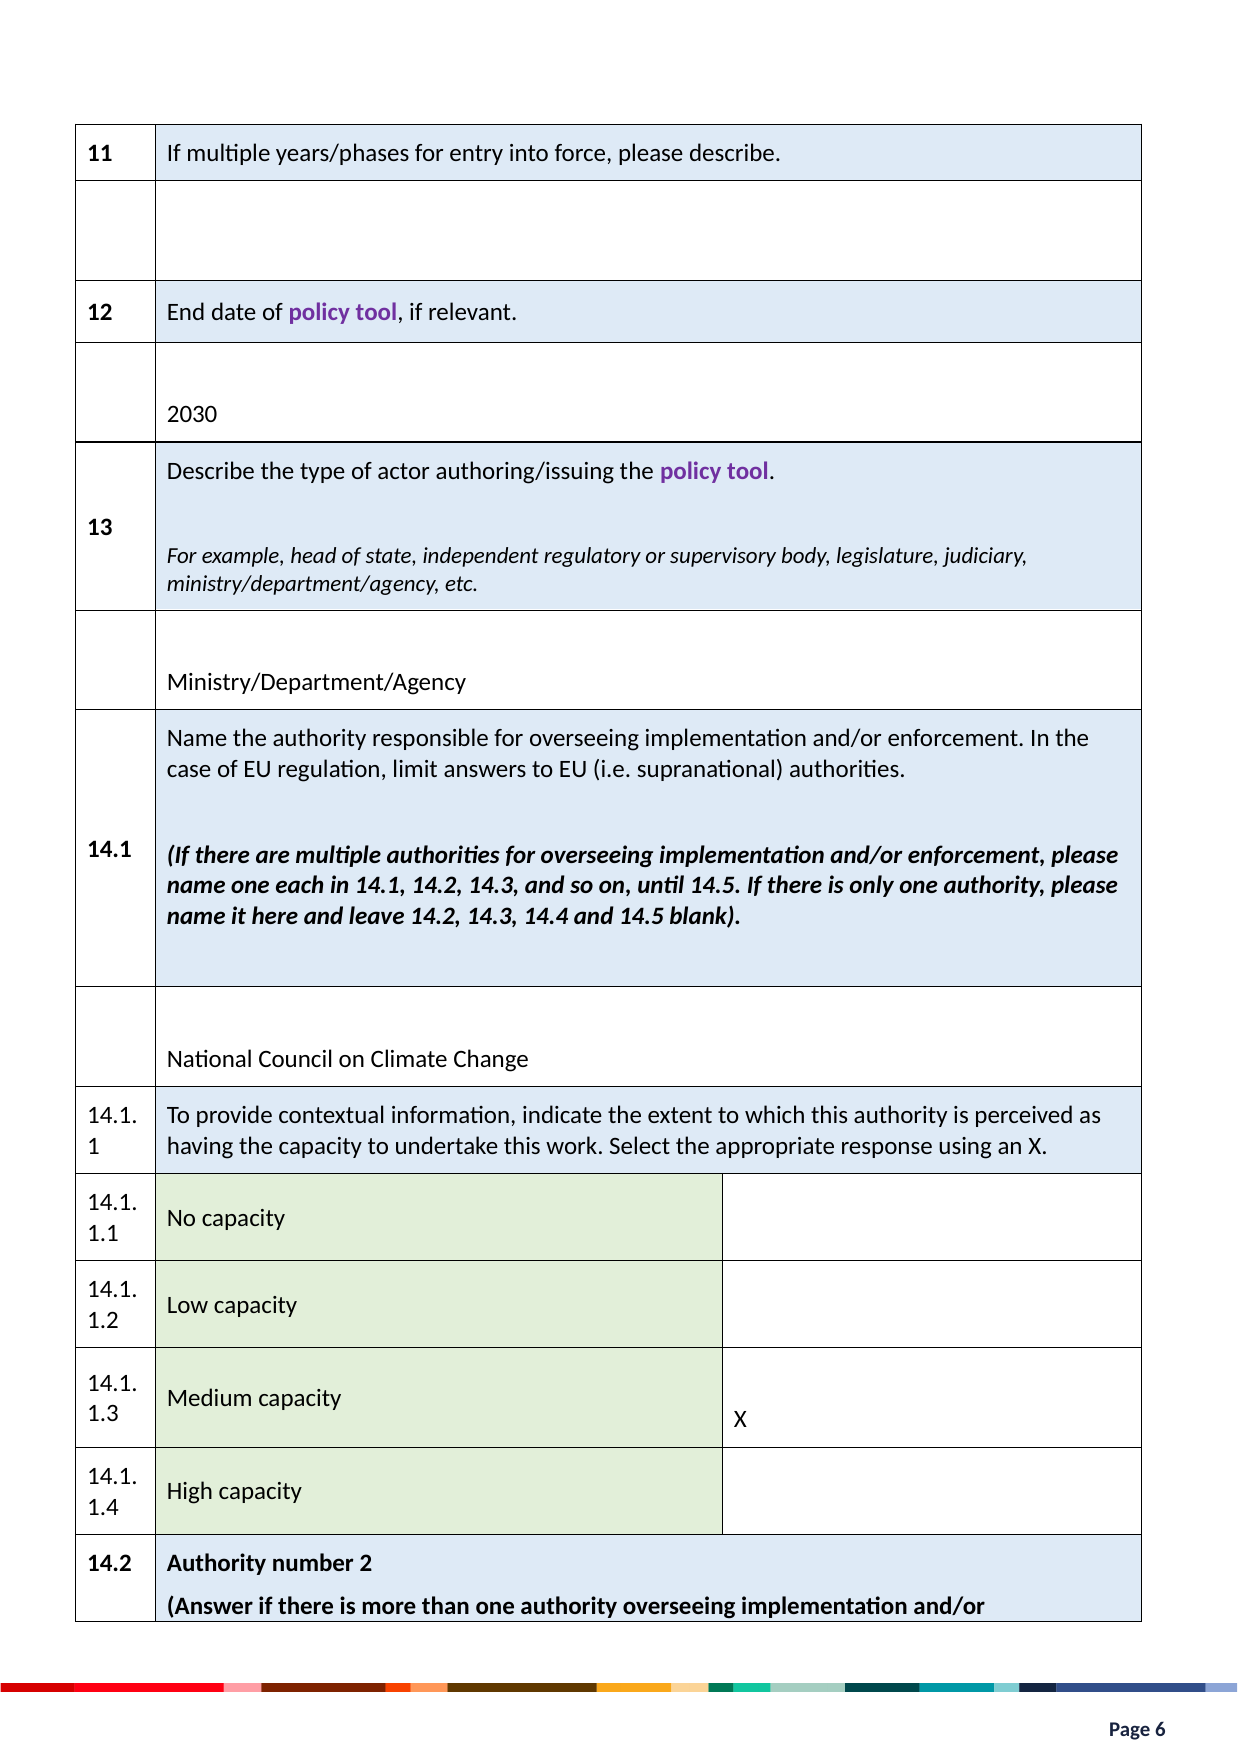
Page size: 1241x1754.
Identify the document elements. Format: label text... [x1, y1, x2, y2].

table_cell National Council on Climate Change [156, 987, 1141, 1086]
table_cell 14.1.1.2 [76, 1261, 155, 1347]
table_cell [723, 1174, 1141, 1260]
table_cell 14.1.1 [76, 1087, 155, 1173]
table_cell If multiple years/phases for entry into force, please describe. [156, 125, 1141, 180]
table_cell [156, 181, 1141, 280]
table_cell [76, 987, 155, 1086]
table_cell Medium capacity [156, 1348, 722, 1447]
table_cell Name the authority responsible for overseeing implementation and/or enforcement. In the case of EU regulation, limit answers to EU (i.e. supranational) authorities. (If there are multiple authorities for overseeing implementation and/or enforcement, please name one each in 14.1, 14.2, 14.3, and so on, until 14.5. If there is only one authority, please name it here and leave 14.2, 14.3, 14.4 and 14.5 blank). [156, 710, 1141, 986]
table_cell [723, 1448, 1141, 1534]
table_cell 14.2 [76, 1535, 155, 1621]
table_cell End date of policy tool, if relevant. [156, 281, 1141, 342]
table_cell [76, 181, 155, 280]
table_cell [156, 1535, 1141, 1621]
table_cell 14.1.1.1 [76, 1174, 155, 1260]
table_cell 14.1.1.3 [76, 1348, 155, 1447]
table_cell Describe the type of actor authoring/issuing the policy tool. For example, head of state, independent regulatory or supervisory body, legislature, judiciary, ministry/department/agency, etc. [156, 443, 1141, 609]
table_cell 11 [76, 125, 155, 180]
table_cell [76, 343, 155, 441]
table_cell Ministry/Department/Agency [156, 611, 1141, 709]
table_cell High capacity [156, 1448, 722, 1534]
table_cell 14.1.1.4 [76, 1448, 155, 1534]
table_cell [723, 1261, 1141, 1347]
table_cell 12 [76, 281, 155, 342]
table_cell [76, 611, 155, 709]
table_cell 14.1 [76, 710, 155, 986]
table_cell No capacity [156, 1174, 722, 1260]
table_cell To provide contextual information, indicate the extent to which this authority is perceived as having the capacity to undertake this work. Select the appropriate response using an X. [156, 1087, 1141, 1173]
table_cell 13 [76, 443, 155, 609]
table_cell 2030 [156, 343, 1141, 441]
table_cell Low capacity [156, 1261, 722, 1347]
table_cell X [723, 1348, 1141, 1447]
picture [0, 1683, 1236, 1692]
